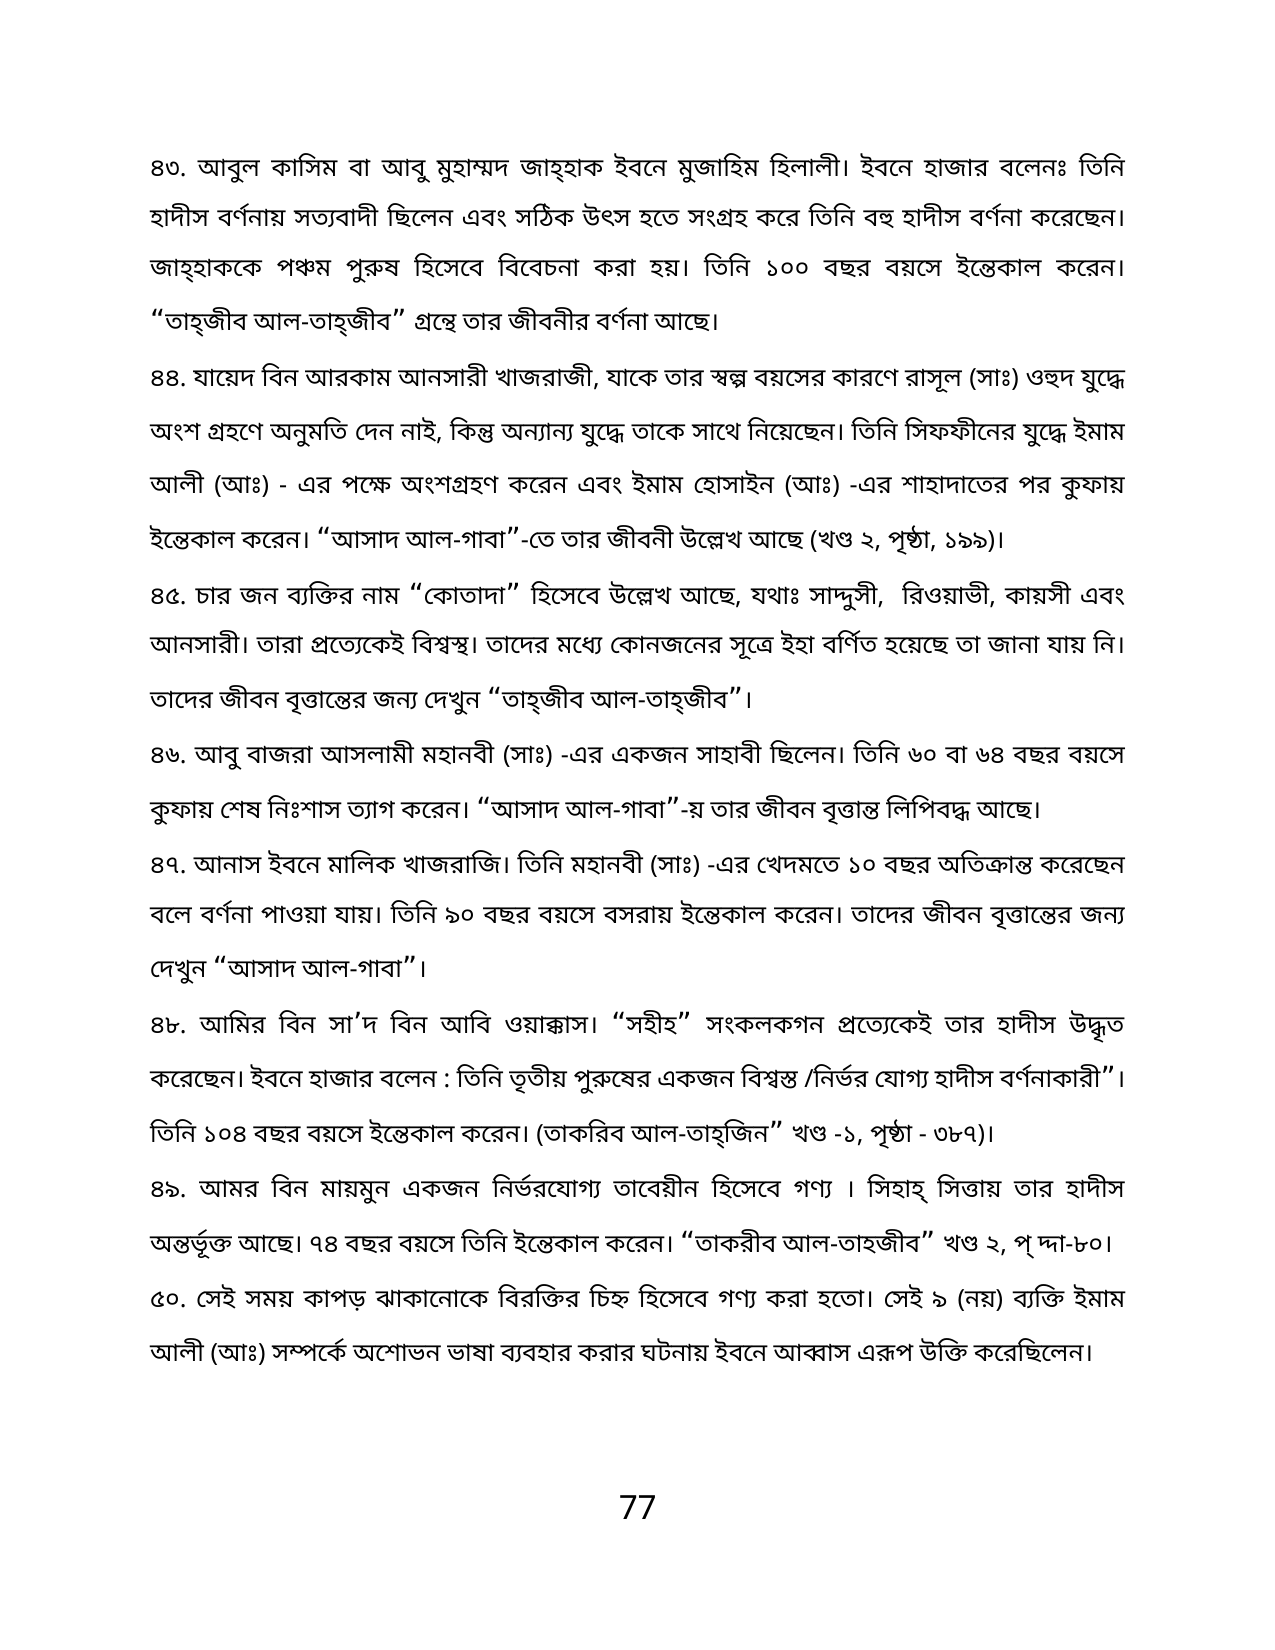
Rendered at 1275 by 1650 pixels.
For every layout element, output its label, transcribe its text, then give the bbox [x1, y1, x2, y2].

text ৪৫. চার জন ব্যক্তির নাম “কোতাদা” হিসেবে উল্লেখ আছে, যথাঃ সাদ্দুসী, রিওয়াভী, কায়সী এবং আনসারী। তারা প্রত্যেকেই বিশ্বস্থ। তাদের মধ্যে কোনজনের সূত্রে ইহা বর্ণিত হয়েছে তা জানা যায় নি। তাদের জীবন বৃত্তান্তের জন্য দেখুন “তাহ্জীব আল-তাহ্জীব”। [150, 577, 1125, 718]
text ৪৭. আনাস ইবনে মালিক খাজরাজি। তিনি মহানবী (সাঃ) -এর খেদমতে ১০ বছর অতিক্রান্ত করেছেন বলে বর্ণনা পাওয়া যায়। তিনি ৯০ বছর বয়সে বসরায় ইন্তেকাল করেন। তাদের জীবন বৃত্তান্তের জন্য দেখুন “আসাদ আল-গাবা”। [150, 847, 1125, 988]
text ৪৯. আমর বিন মায়মুন একজন নির্ভরযোগ্য তাবেয়ীন হিসেবে গণ্য । সিহাহ্ সিত্তায় তার হাদীস অন্তর্ভূক্ত আছে। ৭৪ বছর বয়সে তিনি ইন্তেকাল করেন। “তাকরীব আল-তাহজীব” খণ্ড ২, প্ দ্দা-৮০। [150, 1171, 1125, 1262]
text ৫০. সেই সময় কাপড় ঝাকানোকে বিরক্তির চিহ্ন হিসেবে গণ্য করা হতো। সেই ৯ (নয়) ব্যক্তি ইমাম আলী (আঃ) সম্পর্কে অশোভন ভাষা ব্যবহার করার ঘটনায় ইবনে আব্বাস এরূপ উক্তি করেছিলেন। [150, 1281, 1125, 1372]
text ৪৩. আবুল কাসিম বা আবু মুহাম্মদ জাহ্হাক ইবনে মুজাহিম হিলালী। ইবনে হাজার বলেনঃ তিনি হাদীস বর্ণনায় সত্যবাদী ছিলেন এবং সঠিক উৎস হতে সংগ্রহ করে তিনি বহু হাদীস বর্ণনা করেছেন। জাহ্হাককে পঞ্চম পুরুষ হিসেবে বিবেচনা করা হয়। তিনি ১০০ বছর বয়সে ইন্তেকাল করেন। “তাহ্জীব আল-তাহ্জীব” গ্রন্থে তার জীবনীর বর্ণনা আছে। [150, 150, 1125, 341]
text ৪৬. আবু বাজরা আসলামী মহানবী (সাঃ) -এর একজন সাহাবী ছিলেন। তিনি ৬০ বা ৬৪ বছর বয়সে কুফায় শেষ নিঃশাস ত্যাগ করেন। “আসাদ আল-গাবা”-য় তার জীবন বৃত্তান্ত লিপিবদ্ধ আছে। [150, 737, 1125, 828]
text ৪৮. আমির বিন সা’দ বিন আবি ওয়াক্কাস। “সহীহ” সংকলকগন প্রত্যেকেই তার হাদীস উদ্ধৃত করেছেন। ইবনে হাজার বলেন : তিনি তৃতীয় পুরুষের একজন বিশ্বস্ত /নির্ভর যোগ্য হাদীস বর্ণনাকারী”। তিনি ১০৪ বছর বয়সে ইন্তেকাল করেন। (তাকরিব আল-তাহ্জিন” খণ্ড -১, পৃষ্ঠা - ৩৮৭)। [150, 1006, 1125, 1152]
text ৪৪. যায়েদ বিন আরকাম আনসারী খাজরাজী, যাকে তার স্বল্প বয়সের কারণে রাসূল (সাঃ) ওহুদ যুদ্ধে অংশ গ্রহণে অনুমতি দেন নাই, কিন্তু অন্যান্য যুদ্ধে তাকে সাথে নিয়েছেন। তিনি সিফফীনের যুদ্ধে ইমাম আলী (আঃ) - এর পক্ষে অংশগ্রহণ করেন এবং ইমাম হোসাইন (আঃ) -এর শাহাদাতের পর কুফায় ইন্তেকাল করেন। “আসাদ আল-গাবা”-তে তার জীবনী উল্লেখ আছে (খণ্ড ২, পৃষ্ঠা, ১৯৯)। [150, 359, 1125, 558]
